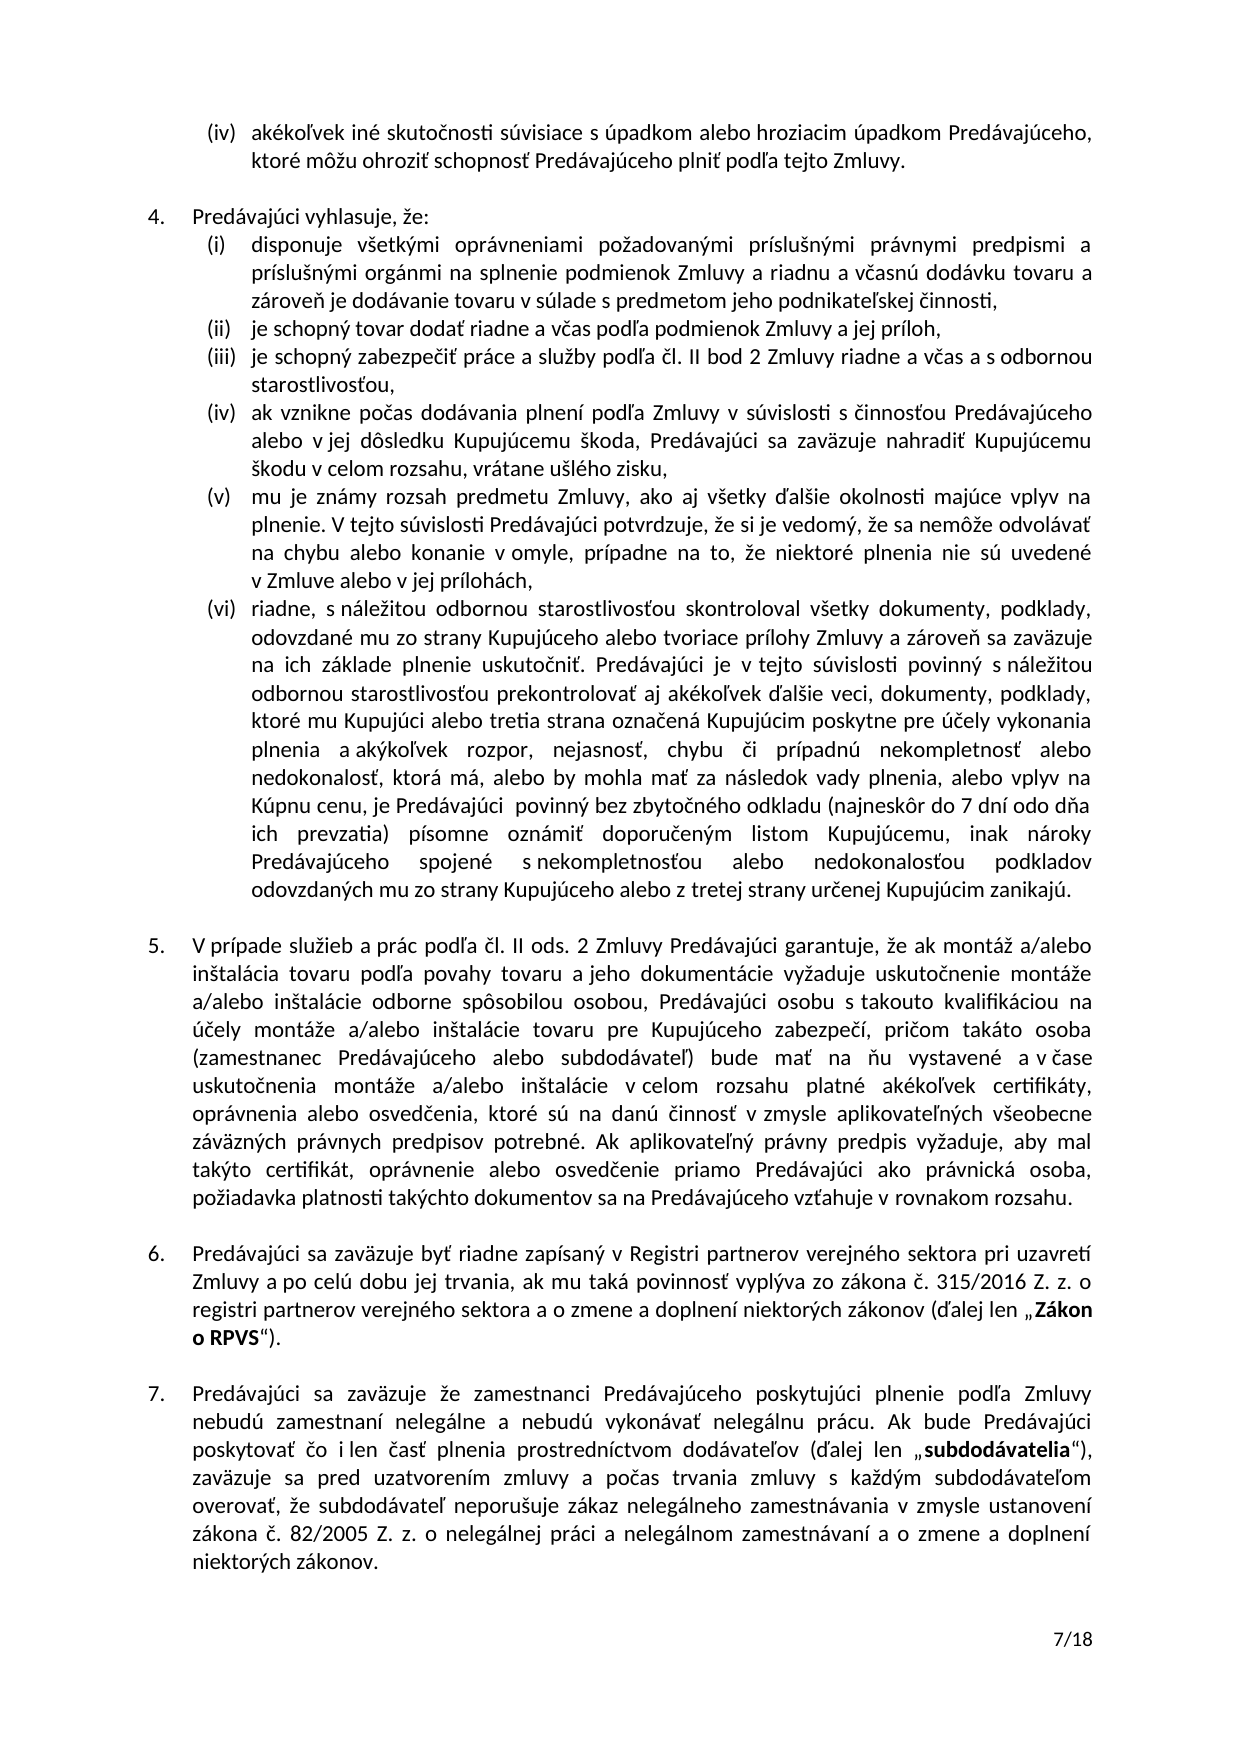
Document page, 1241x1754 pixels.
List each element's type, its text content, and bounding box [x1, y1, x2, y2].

list mu je známy rozsah predmetu Zmluvy, ako aj všetky ďalšie okolnosti majúce vplyv na plnenie. V tejto súvislosti Predávajúci potvrdzuje, že si je vedomý, že sa nemôže odvolávať na chybu alebo konanie v omyle, prípadne na to, že niektoré plnenia nie sú uvedené v Zmluve alebo v jej prílohách, [207, 482, 1093, 594]
list Predávajúci sa zaväzuje že zamestnanci Predávajúceho poskytujúci plnenie podľa Zmluvy nebudú zamestnaní nelegálne a nebudú vykonávať nelegálnu prácu. Ak bude Predávajúci poskytovať čo i len časť plnenia prostredníctvom dodávateľov (ďalej len „subdodávatelia“), zaväzuje sa pred uzatvorením zmluvy a počas trvania zmluvy s každým subdodávateľom overovať, že subdodávateľ neporušuje zákaz nelegálneho zamestnávania v zmysle ustanovení zákona č. 82/2005 Z. z. o nelegálnej práci a nelegálnom zamestnávaní a o zmene a doplnení niektorých zákonov. [148, 1379, 1093, 1575]
list riadne, s náležitou odbornou starostlivosťou skontroloval všetky dokumenty, podklady, odovzdané mu zo strany Kupujúceho alebo tvoriace prílohy Zmluvy a zároveň sa zaväzuje na ich základe plnenie uskutočniť. Predávajúci je v tejto súvislosti povinný s náležitou odbornou starostlivosťou prekontrolovať aj akékoľvek ďalšie veci, dokumenty, podklady, ktoré mu Kupujúci alebo tretia strana označená Kupujúcim poskytne pre účely vykonania plnenia a akýkoľvek rozpor, nejasnosť, chybu či prípadnú nekompletnosť alebo nedokonalosť, ktorá má, alebo by mohla mať za následok vady plnenia, alebo vplyv na Kúpnu cenu, je Predávajúci povinný bez zbytočného odkladu (najneskôr do 7 dní odo dňa ich prevzatia) písomne oznámiť doporučeným listom Kupujúcemu, inak nároky Predávajúceho spojené s nekompletnosťou alebo nedokonalosťou podkladov odovzdaných mu zo strany Kupujúceho alebo z tretej strany určenej Kupujúcim zanikajú. [207, 594, 1093, 903]
list V prípade služieb a prác podľa čl. II ods. 2 Zmluvy Predávajúci garantuje, že ak montáž a/alebo inštalácia tovaru podľa povahy tovaru a jeho dokumentácie vyžaduje uskutočnenie montáže a/alebo inštalácie odborne spôsobilou osobou, Predávajúci osobu s takouto kvalifikáciou na účely montáže a/alebo inštalácie tovaru pre Kupujúceho zabezpečí, pričom takáto osoba (zamestnanec Predávajúceho alebo subdodávateľ) bude mať na ňu vystavené a v čase uskutočnenia montáže a/alebo inštalácie v celom rozsahu platné akékoľvek certifikáty, oprávnenia alebo osvedčenia, ktoré sú na danú činnosť v zmysle aplikovateľných všeobecne záväzných právnych predpisov potrebné. Ak aplikovateľný právny predpis vyžaduje, aby mal takýto certifikát, oprávnenie alebo osvedčenie priamo Predávajúci ako právnická osoba, požiadavka platnosti takýchto dokumentov sa na Predávajúceho vzťahuje v rovnakom rozsahu. [148, 931, 1093, 1211]
list Predávajúci sa zaväzuje byť riadne zapísaný v Registri partnerov verejného sektora pri uzavretí Zmluvy a po celú dobu jej trvania, ak mu taká povinnosť vyplýva zo zákona č. 315/2016 Z. z. o registri partnerov verejného sektora a o zmene a doplnení niektorých zákonov (ďalej len „Zákon o RPVS“). [148, 1239, 1093, 1351]
list ak vznikne počas dodávania plnení podľa Zmluvy v súvislosti s činnosťou Predávajúceho alebo v jej dôsledku Kupujúcemu škoda, Predávajúci sa zaväzuje nahradiť Kupujúcemu škodu v celom rozsahu, vrátane ušlého zisku, [207, 398, 1093, 482]
text 4. Predávajúci vyhlasuje, že: [148, 202, 1093, 230]
list je schopný zabezpečiť práce a služby podľa čl. II bod 2 Zmluvy riadne a včas a s odbornou starostlivosťou, [207, 342, 1093, 398]
list disponuje všetkými oprávneniami požadovanými príslušnými právnymi predpismi a príslušnými orgánmi na splnenie podmienok Zmluvy a riadnu a včasnú dodávku tovaru a zároveň je dodávanie tovaru v súlade s predmetom jeho podnikateľskej činnosti, [207, 230, 1093, 314]
list akékoľvek iné skutočnosti súvisiace s úpadkom alebo hroziacim úpadkom Predávajúceho, ktoré môžu ohroziť schopnosť Predávajúceho plniť podľa tejto Zmluvy. [207, 118, 1093, 174]
list je schopný tovar dodať riadne a včas podľa podmienok Zmluvy a jej príloh, [207, 314, 1093, 342]
